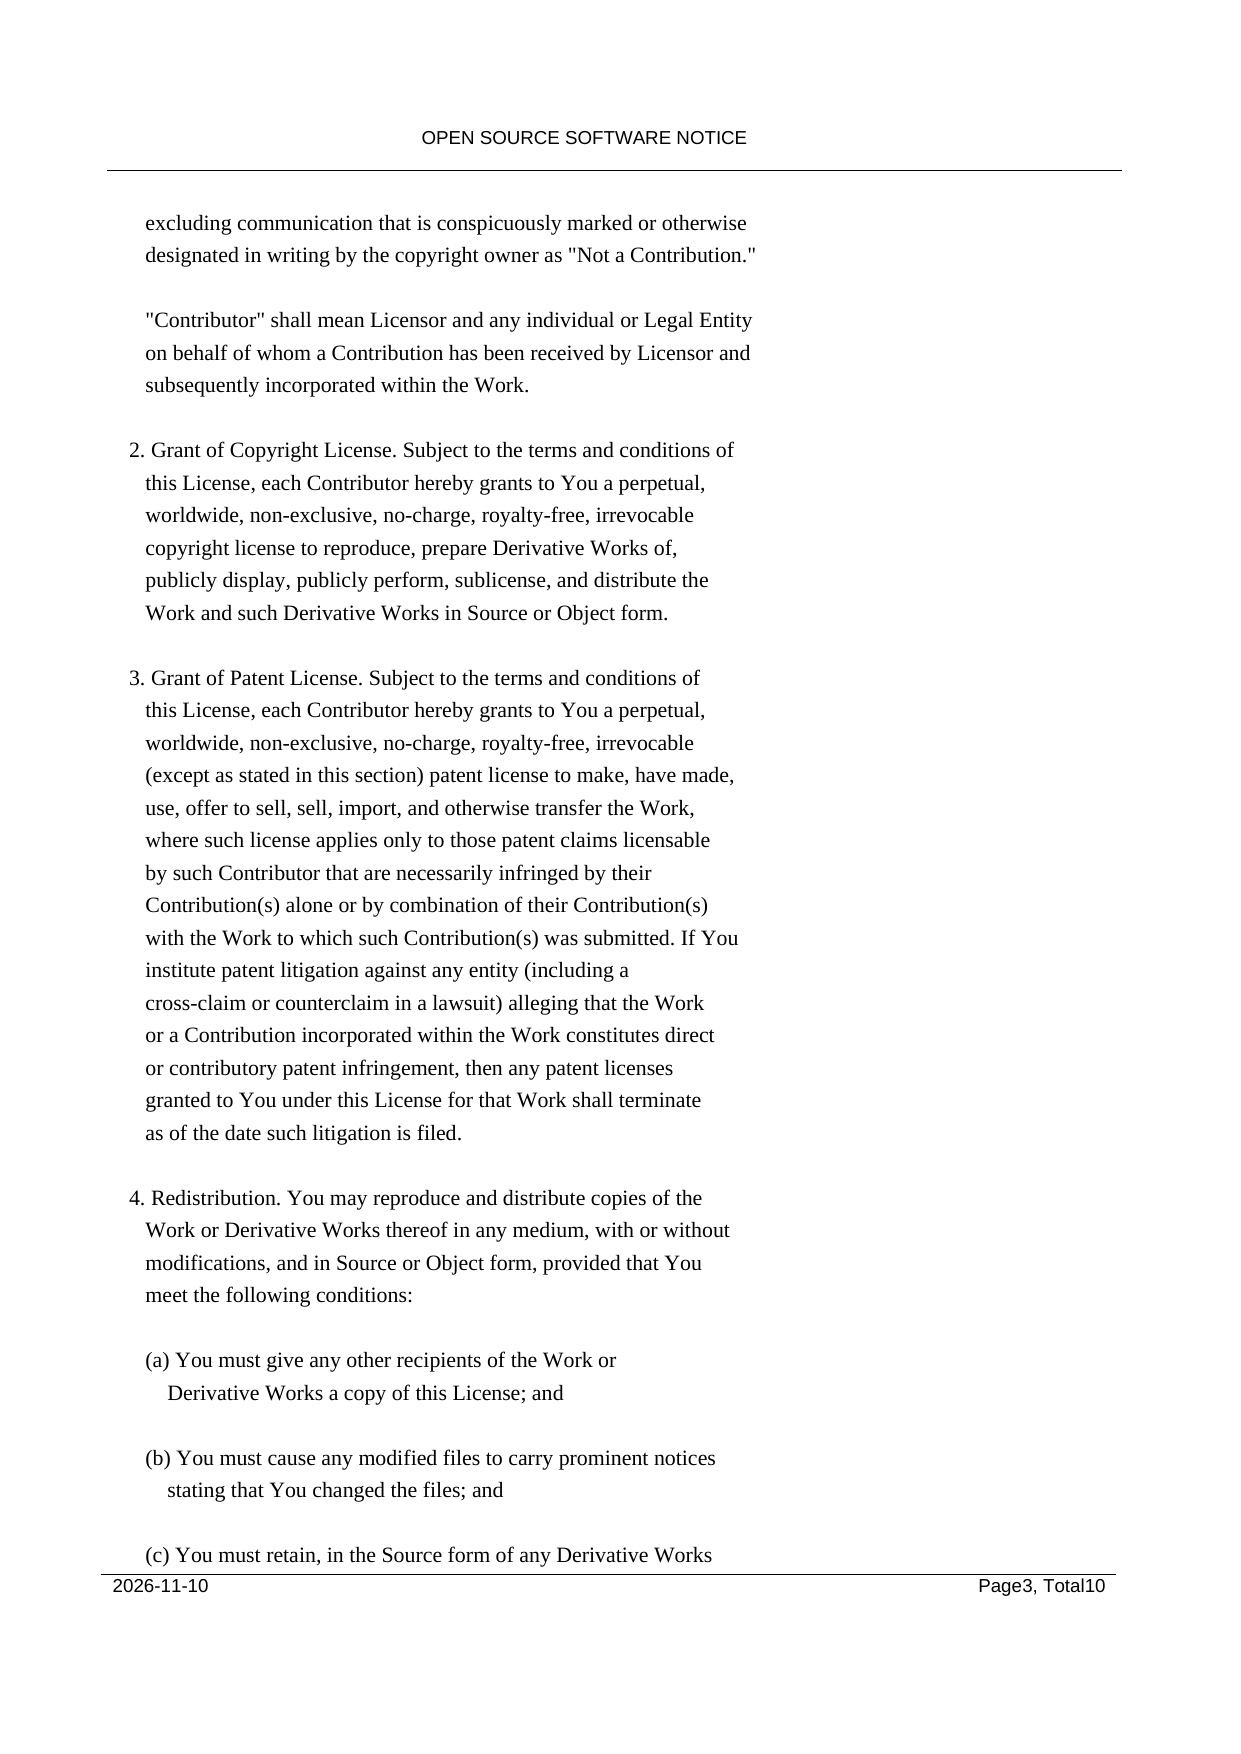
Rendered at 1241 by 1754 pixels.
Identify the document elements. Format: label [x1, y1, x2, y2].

text [112, 206, 1128, 1571]
